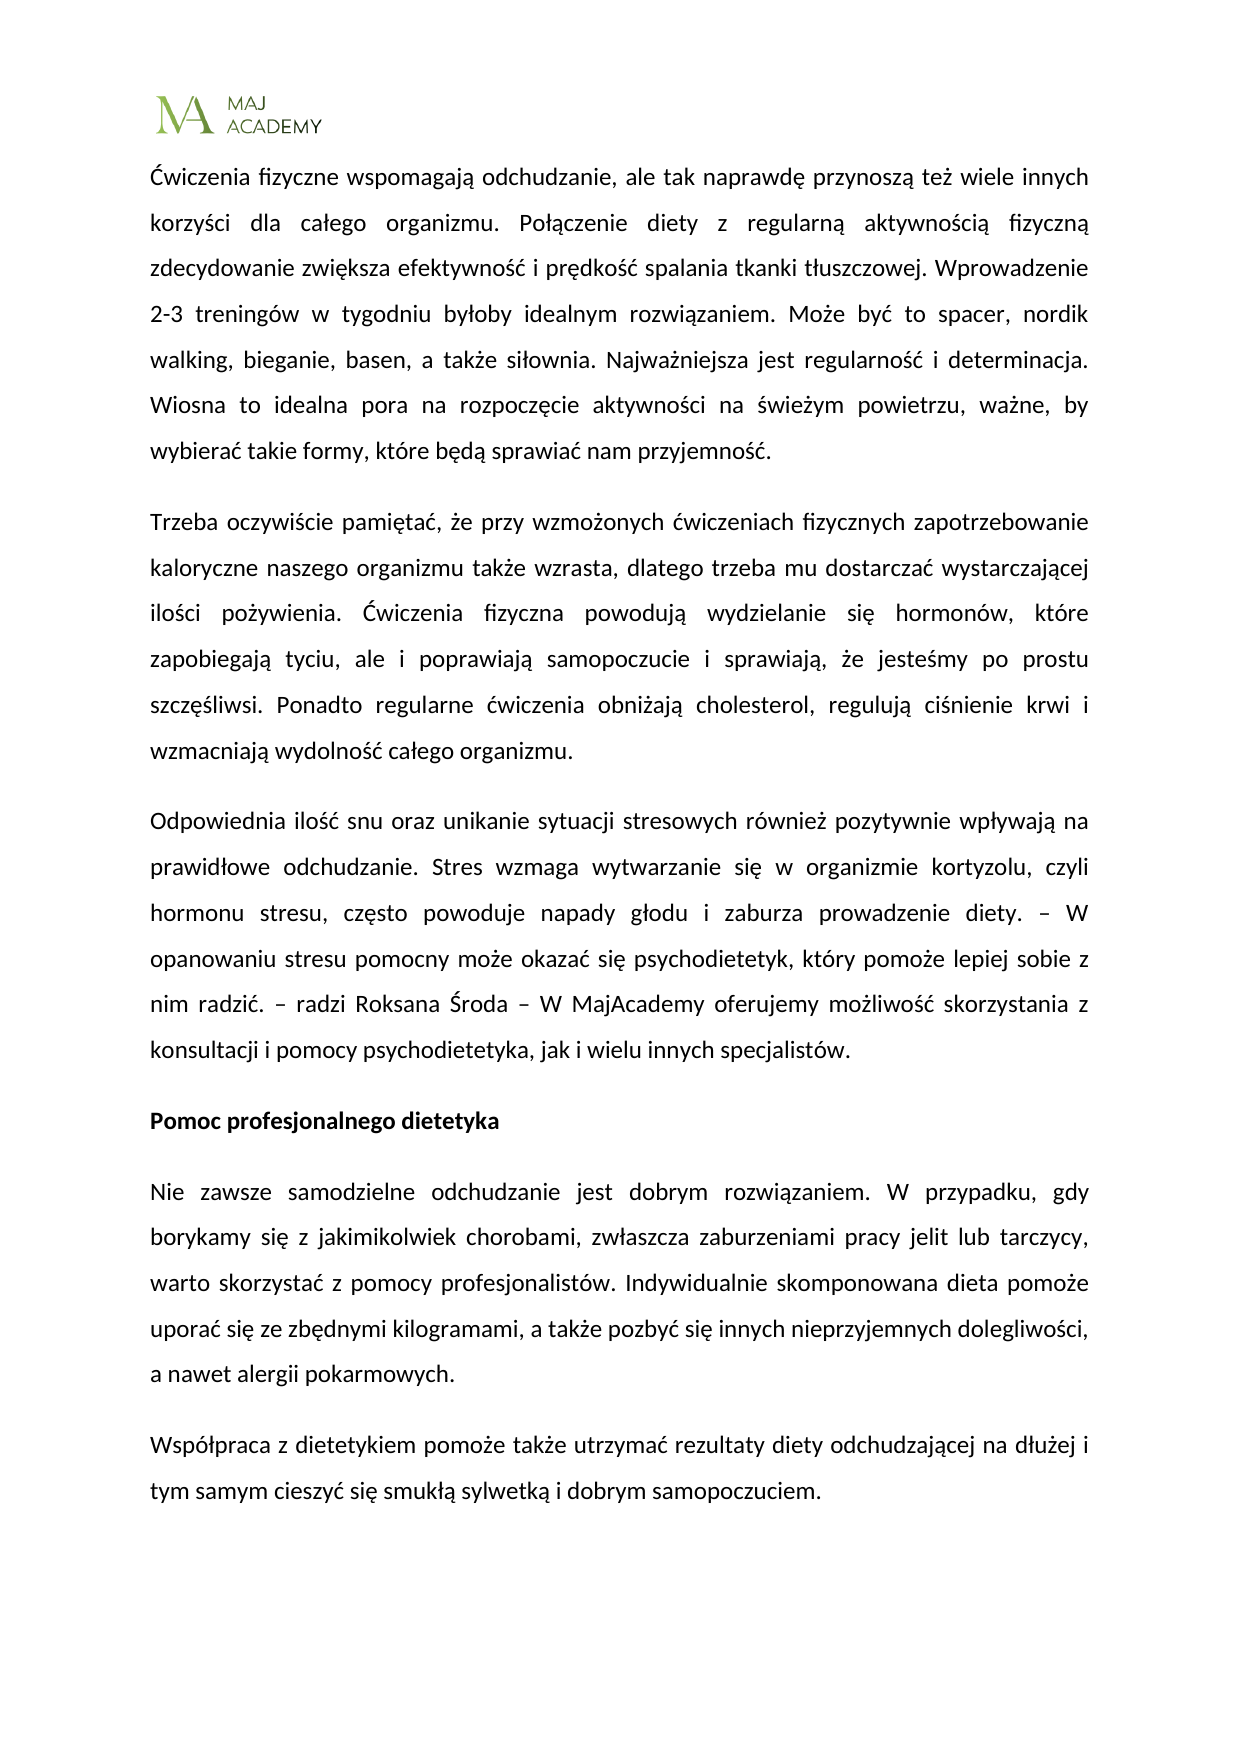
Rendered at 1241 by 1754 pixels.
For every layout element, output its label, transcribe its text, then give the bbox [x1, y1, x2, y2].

picture [150, 75, 348, 161]
text Współpraca z dietetykiem pomoże także utrzymać rezultaty diety odchudzającej na dłużej i tym samym cieszyć się smukłą sylwetką i dobrym samopoczuciem. [150, 1429, 1090, 1506]
text Odpowiednia ilość snu oraz unikanie sytuacji stresowych również pozytywnie wpływają na prawidłowe odchudzanie. Stres wzmaga wytwarzanie się w organizmie kortyzolu, czyli hormonu stresu, często powoduje napady głodu i zaburza prowadzenie diety. – W opanowaniu stresu pomocny może okazać się psychodietetyk, który pomoże lepiej sobie z nim radzić. – radzi Roksana Środa – W MajAcademy oferujemy możliwość skorzystania z konsultacji i pomocy psychodietetyka, jak i wielu innych specjalistów. [150, 806, 1090, 1065]
text Nie zawsze samodzielne odchudzanie jest dobrym rozwiązaniem. W przypadku, gdy borykamy się z jakimikolwiek chorobami, zwłaszcza zaburzeniami pracy jelit lub tarczycy, warto skorzystać z pomocy profesjonalistów. Indywidualnie skomponowana dieta pomoże uporać się ze zbędnymi kilogramami, a także pozbyć się innych nieprzyjemnych dolegliwości, a nawet alergii pokarmowych. [150, 1176, 1090, 1389]
text Pomoc profesjonalnego dietetyka [150, 1105, 1090, 1135]
text Trzeba oczywiście pamiętać, że przy wzmożonych ćwiczeniach fizycznych zapotrzebowanie kaloryczne naszego organizmu także wzrasta, dlatego trzeba mu dostarczać wystarczającej ilości pożywienia. Ćwiczenia fizyczna powodują wydzielanie się hormonów, które zapobiegają tyciu, ale i poprawiają samopoczucie i sprawiają, że jesteśmy po prostu szczęśliwsi. Ponadto regularne ćwiczenia obniżają cholesterol, regulują ciśnienie krwi i wzmacniają wydolność całego organizmu. [150, 506, 1090, 765]
text Ćwiczenia fizyczne wspomagają odchudzanie, ale tak naprawdę przynoszą też wiele innych korzyści dla całego organizmu. Połączenie diety z regularną aktywnością fizyczną zdecydowanie zwiększa efektywność i prędkość spalania tkanki tłuszczowej. Wprowadzenie 2-3 treningów w tygodniu byłoby idealnym rozwiązaniem. Może być to spacer, nordik walking, bieganie, basen, a także siłownia. Najważniejsza jest regularność i determinacja. Wiosna to idealna pora na rozpoczęcie aktywności na świeżym powietrzu, ważne, by wybierać takie formy, które będą sprawiać nam przyjemność. [150, 161, 1090, 466]
